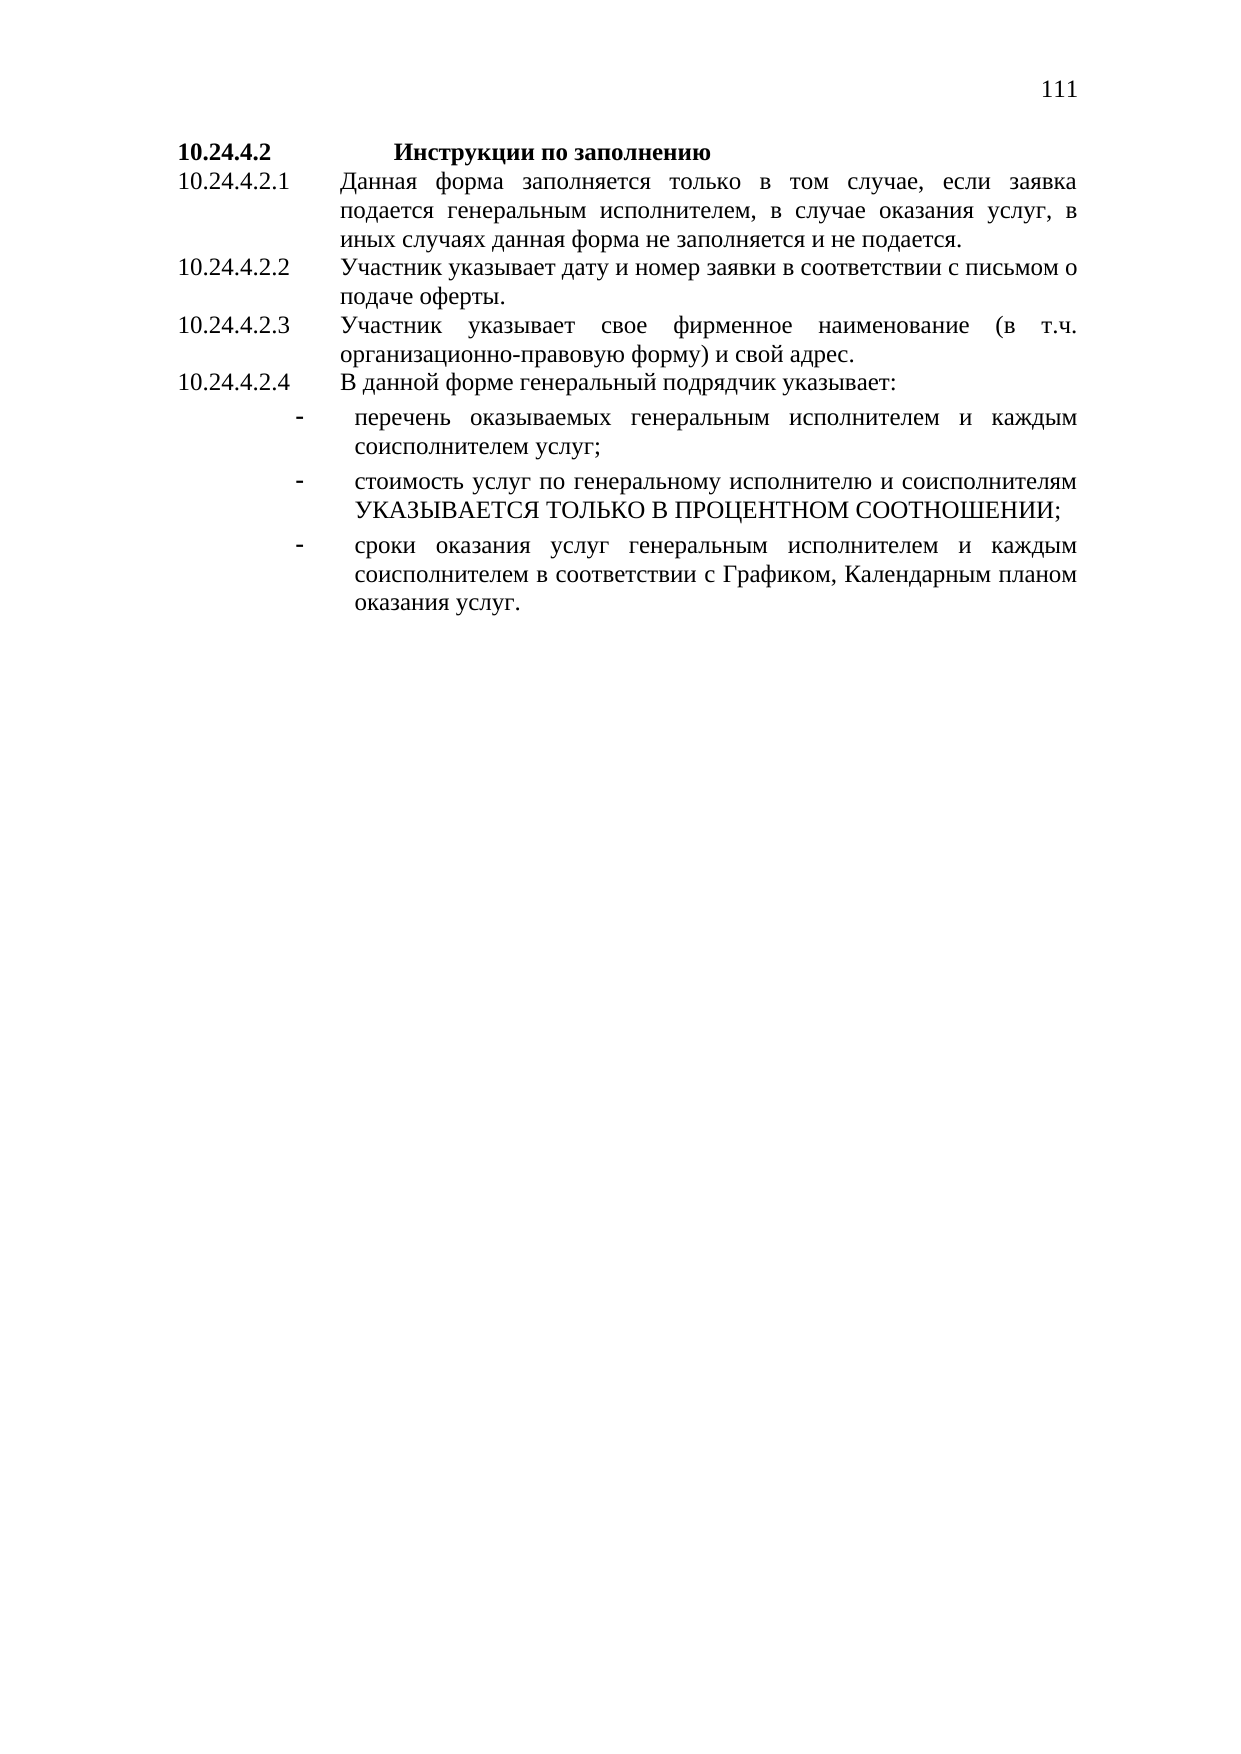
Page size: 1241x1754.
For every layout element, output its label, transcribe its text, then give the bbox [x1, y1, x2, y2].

list Данная форма заполняется только в том случае, если заявка подается генеральным исполнителем, в случае оказания услуг, в иных случаях данная форма не заполняется и не подается. [177, 166, 1078, 252]
list сроки оказания услуг генеральным исполнителем и каждым соисполнителем в соответствии с Графиком, Календарным планом оказания услуг. [295, 530, 1078, 616]
list Инструкции по заполнению [177, 137, 1078, 166]
list Участник указывает свое фирменное наименование (в т.ч. организационно-правовую форму) и свой адрес. [177, 310, 1078, 367]
list Участник указывает дату и номер заявки в соответствии с письмом о подаче оферты. [177, 252, 1078, 310]
list перечень оказываемых генеральным исполнителем и каждым соисполнителем услуг; [295, 402, 1078, 460]
list В данной форме генеральный подрядчик указывает: [177, 367, 1078, 396]
list стоимость услуг по генеральному исполнителю и соисполнителям УКАЗЫВАЕТСЯ ТОЛЬКО В ПРОЦЕНТНОМ СООТНОШЕНИИ; [295, 466, 1078, 524]
